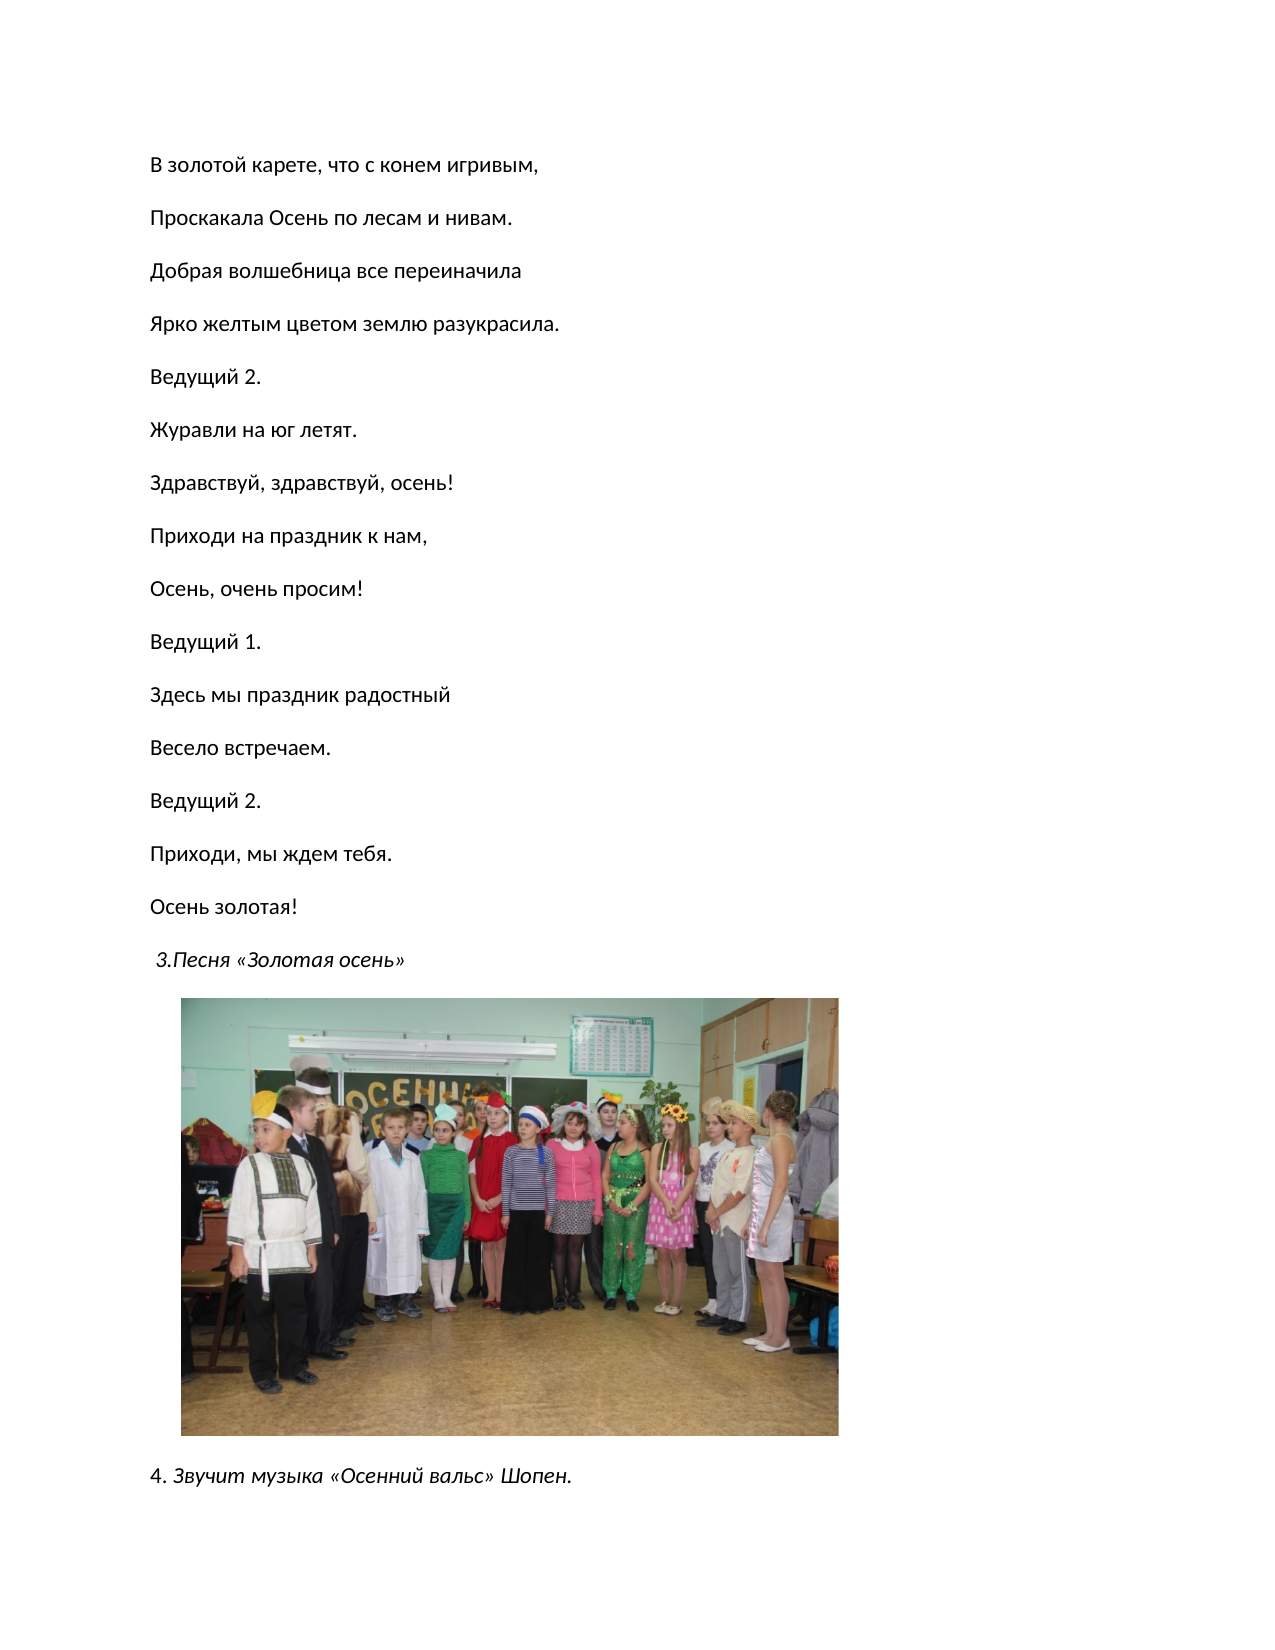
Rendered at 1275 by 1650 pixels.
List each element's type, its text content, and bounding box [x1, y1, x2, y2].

text Здесь мы праздник радостный [150, 680, 1125, 708]
text Осень, очень просим! [150, 574, 1125, 602]
text В золотой карете, что с конем игривым, [150, 150, 1125, 178]
text Ведущий 2. [150, 786, 1125, 814]
text Ведущий 2. [150, 362, 1125, 390]
text Ярко желтым цветом землю разукрасила. [150, 309, 1125, 337]
text Проскакала Осень по лесам и нивам. [150, 203, 1125, 231]
text Весело встречаем. [150, 733, 1125, 761]
text Осень золотая! [150, 892, 1125, 920]
text Добрая волшебница все переиначила [150, 256, 1125, 284]
text Здравствуй, здравствуй, осень! [150, 468, 1125, 496]
text Приходи на праздник к нам, [150, 521, 1125, 549]
text 3.Песня «Золотая осень» [150, 945, 1125, 973]
text 4. Звучит музыка «Осенний вальс» Шопен. [150, 1461, 1125, 1489]
text Приходи, мы ждем тебя. [150, 839, 1125, 867]
text Ведущий 1. [150, 627, 1125, 655]
text Журавли на юг летят. [150, 415, 1125, 443]
picture [181, 998, 839, 1436]
